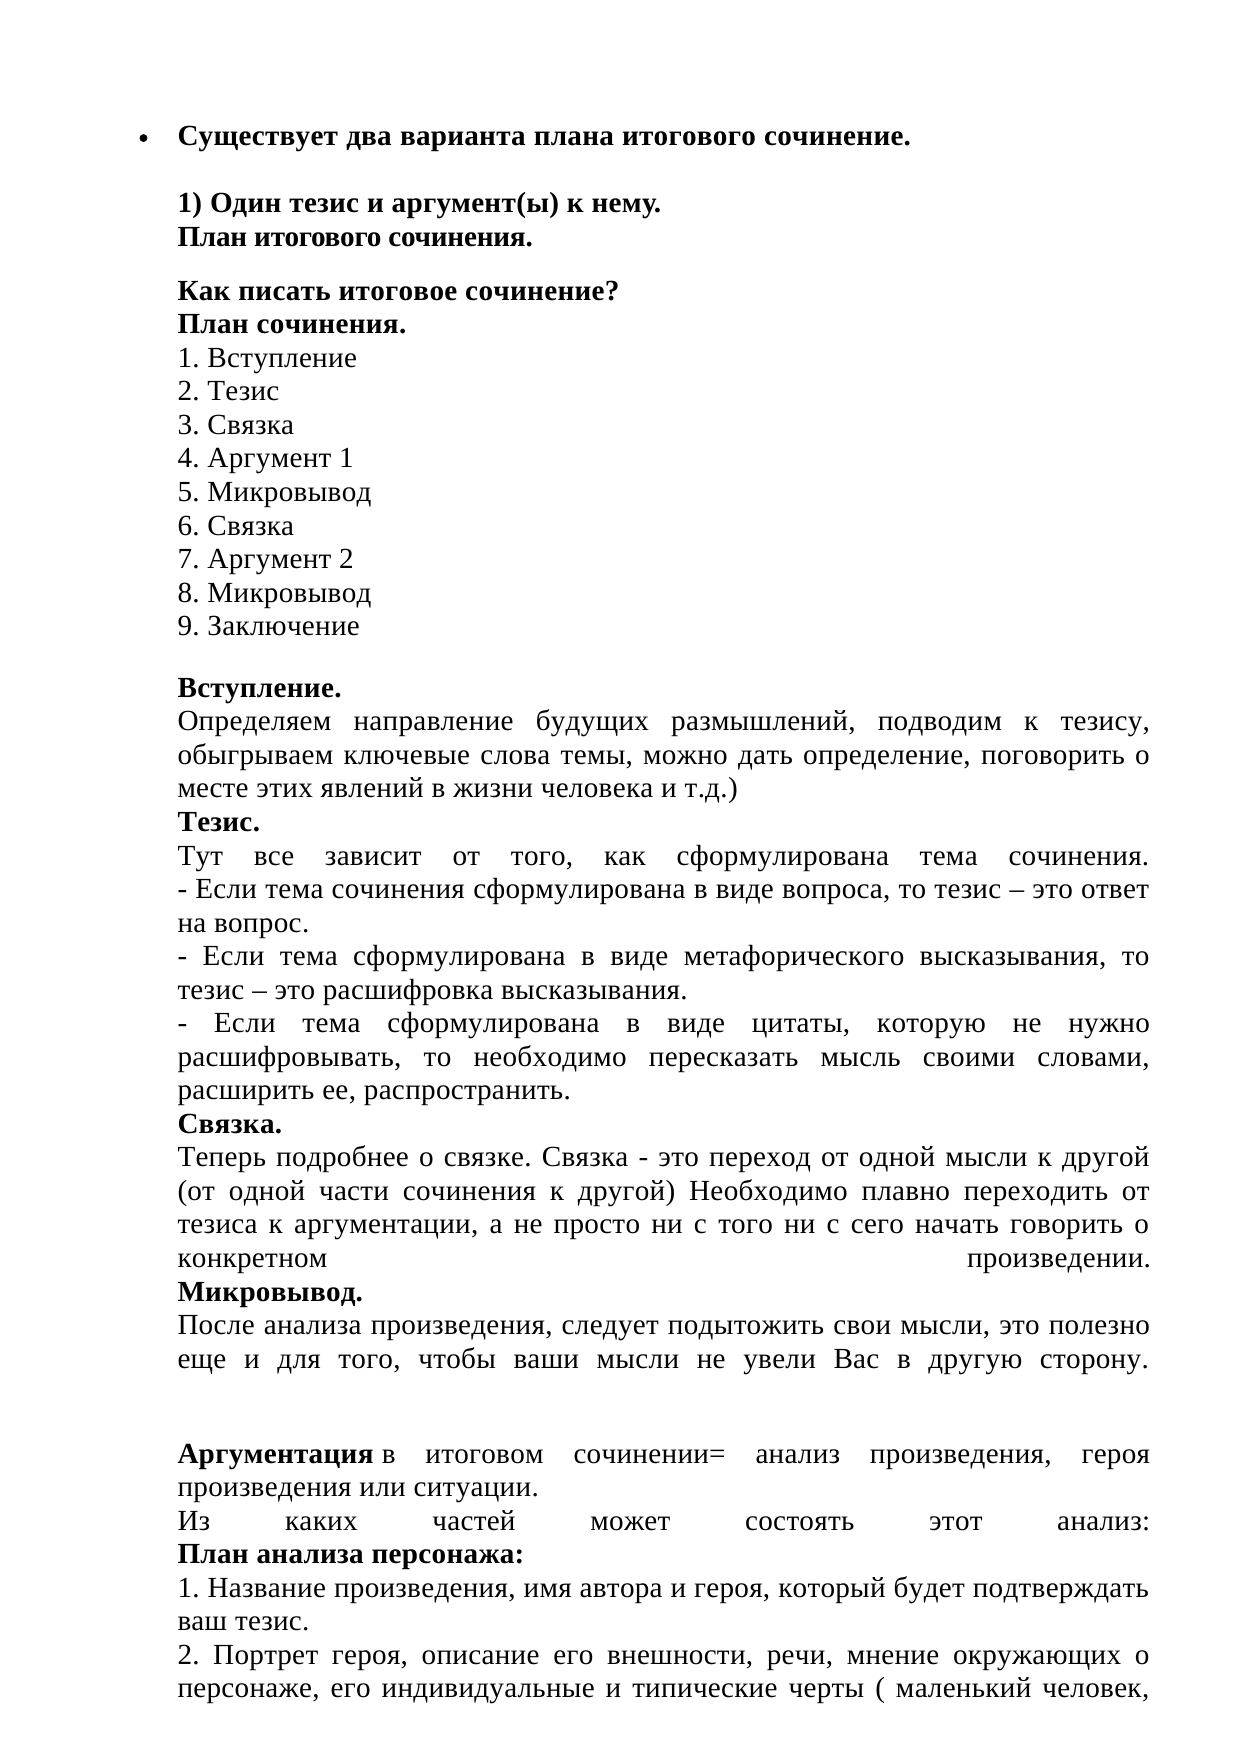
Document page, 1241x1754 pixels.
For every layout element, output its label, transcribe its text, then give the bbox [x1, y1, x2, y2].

subtitle План итогового сочинения. [177, 219, 1152, 253]
text - Если тема сформулирована в виде цитаты, которую не нужно расшифровывать, то необходимо пересказать мысль своими словами, расширить ее, распространить. [177, 1005, 1152, 1106]
subtitle 1) Один тезис и аргумент(ы) к нему. [177, 152, 1152, 219]
text Теперь подробнее о связке. Связка - это переход от одной мысли к другой (от одной части сочинения к другой) Необходимо плавно переходить от тезиса к аргументации, а не просто ни с того ни с сего начать говорить о конкретном произведении. Микровывод. [177, 1139, 1152, 1307]
text Определяем направление будущих размышлений, подводим к тезису, обыгрываем ключевые слова темы, можно дать определение, поговорить о месте этих явлений в жизни человека и т.д.) [177, 703, 1152, 804]
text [177, 1637, 1152, 1704]
text 1. Название произведения, имя автора и героя, который будет подтверждать ваш тезис. [177, 1570, 1152, 1637]
text Связка. [177, 1106, 1152, 1139]
text Аргументация в итоговом сочинении= анализ произведения, героя произведения или ситуации. [177, 1436, 1152, 1503]
text 1. Вступление 2. Тезис 3. Связка 4. Аргумент 1 5. Микровывод 6. Связка 7. Аргумент 2 8. Микровывод 9. Заключение [177, 340, 1152, 670]
text Вступление. [177, 670, 1152, 703]
text Тезис. Тут все зависит от того, как сформулирована тема сочинения. - Если тема сочинения сформулирована в виде вопроса, то тезис – это ответ на вопрос. [177, 804, 1152, 938]
text План сочинения. [177, 306, 1152, 340]
text - Если тема сформулирована в виде метафорического высказывания, то тезис – это расшифровка высказывания. [177, 938, 1152, 1005]
list Существует два варианта плана итогового сочинение. [140, 118, 1152, 152]
text После анализа произведения, следует подытожить свои мысли, это полезно еще и для того, чтобы ваши мысли не увели Вас в другую сторону. [177, 1307, 1152, 1402]
text Из каких частей может состоять этот анализ: План анализа персонажа: [177, 1503, 1152, 1570]
text Как писать итоговое сочинение? [177, 273, 1152, 306]
